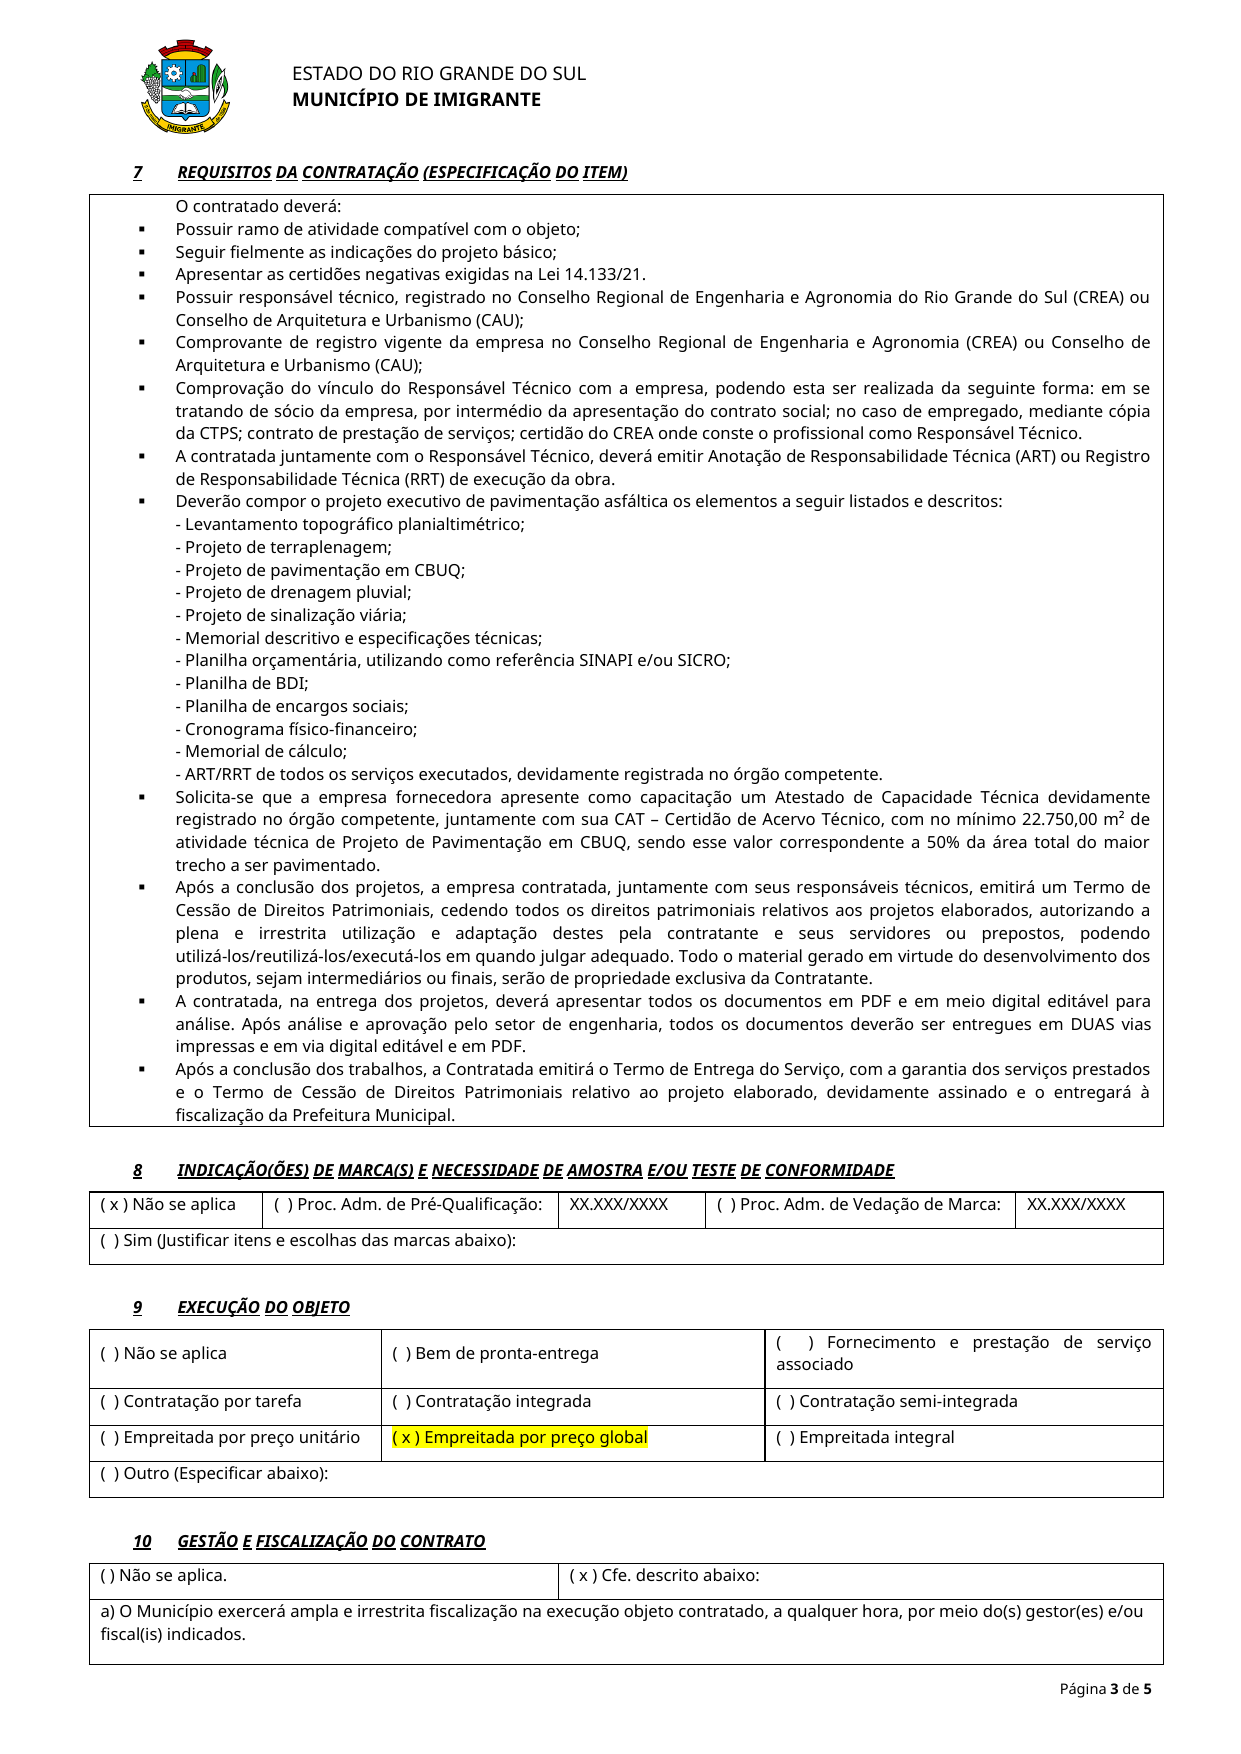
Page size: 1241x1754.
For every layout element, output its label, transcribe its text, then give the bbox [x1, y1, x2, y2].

table_header ( ) Não se aplica [90, 1330, 381, 1388]
table_cell ( ) Outro (Especificar abaixo): [90, 1462, 1163, 1497]
picture [138, 38, 232, 135]
table_header ( ) Proc. Adm. de Vedação de Marca: [706, 1193, 1015, 1228]
table_header ( x ) Cfe. descrito abaixo: [559, 1564, 1163, 1599]
table_header ( ) Proc. Adm. de Pré-Qualificação: [263, 1193, 558, 1228]
subtitle Indicação(ões) de Marca(s) e Necessidade de Amostra e/ou Teste de Conformidade [133, 1158, 1152, 1181]
table_cell ( ) Contratação integrada [382, 1389, 764, 1424]
table_cell ( ) Sim (Justificar itens e escolhas das marcas abaixo): [90, 1229, 1163, 1264]
subtitle Execução do Objeto [133, 1296, 1152, 1319]
table_header ( ) Bem de pronta-entrega [382, 1330, 764, 1388]
table_cell ( ) Contratação por tarefa [90, 1389, 381, 1424]
table_header XX.XXX/XXXX [559, 1193, 705, 1228]
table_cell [90, 1600, 1163, 1664]
table_header XX.XXX/XXXX [1016, 1193, 1163, 1228]
table_header ( ) Fornecimento e prestação de serviço associado [766, 1330, 1163, 1388]
table_cell ( x ) Empreitada por preço global [382, 1426, 764, 1461]
table_cell ( ) Empreitada integral [766, 1426, 1163, 1461]
subtitle Gestão e Fiscalização do Contrato [133, 1529, 1152, 1552]
table_cell ( ) Contratação semi-integrada [766, 1389, 1163, 1424]
table_cell ( ) Empreitada por preço unitário [90, 1426, 381, 1461]
subtitle Requisitos da Contratação (Especificação do Item) [133, 161, 1152, 183]
table_header ( ) Não se aplica. [90, 1564, 558, 1599]
table_header O contratado deverá: Possuir ramo de atividade compatível com o objeto; Seguir fielmente as indicações do projeto básico; Apresentar as certidões negativas exigidas na Lei 14.133/21. Possuir responsável técnico, registrado no Conselho Regional de Engenharia e Agronomia do Rio Grande do Sul (CREA) ou Conselho de Arquitetura e Urbanismo (CAU); Comprovante de registro vigente da empresa no Conselho Regional de Engenharia e Agronomia (CREA) ou Conselho de Arquitetura e Urbanismo (CAU); Comprovação do vínculo do Responsável Técnico com a empresa, podendo esta ser realizada da seguinte forma: em se tratando de sócio da empresa, por intermédio da apresentação do contrato social; no caso de empregado, mediante cópia da CTPS; contrato de prestação de serviços; certidão do CREA onde conste o profissional como Responsável Técnico. A contratada juntamente com o Responsável Técnico, deverá emitir Anotação de Responsabilidade Técnica (ART) ou Registro de Responsabilidade Técnica (RRT) de execução da obra. Deverão compor o projeto executivo de pavimentação asfáltica os elementos a seguir listados e descritos: - Levantamento topográfico planialtimétrico; - Projeto de terraplenagem; - Projeto de pavimentação em CBUQ; - Projeto de drenagem pluvial; - Projeto de sinalização viária; - Memorial descritivo e especificações técnicas; - Planilha orçamentária, utilizando como referência SINAPI e/ou SICRO; - Planilha de BDI; - Planilha de encargos sociais; - Cronograma físico-financeiro; - Memorial de cálculo; - ART/RRT de todos os serviços executados, devidamente registrada no órgão competente. Solicita-se que a empresa fornecedora apresente como capacitação um Atestado de Capacidade Técnica devidamente registrado no órgão competente, juntamente com sua CAT – Certidão de Acervo Técnico, com no mínimo 22.750,00 m² de atividade técnica de Projeto de Pavimentação em CBUQ, sendo esse valor correspondente a 50% da área total do maior trecho a ser pavimentado. Após a conclusão dos projetos, a empresa contratada, juntamente com seus responsáveis técnicos, emitirá um Termo de Cessão de Direitos Patrimoniais, cedendo todos os direitos patrimoniais relativos aos projetos elaborados, autorizando a plena e irrestrita utilização e adaptação destes pela contratante e seus servidores ou prepostos, podendo utilizá-los/reutilizá-los/executá-los em quando julgar adequado. Todo o material gerado em virtude do desenvolvimento dos produtos, sejam intermediários ou finais, serão de propriedade exclusiva da Contratante. A contratada, na entrega dos projetos, deverá apresentar todos os documentos em PDF e em meio digital editável para análise. Após análise e aprovação pelo setor de engenharia, todos os documentos deverão ser entregues em DUAS vias impressas e em via digital editável e em PDF. Após a conclusão dos trabalhos, a Contratada emitirá o Termo de Entrega do Serviço, com a garantia dos serviços prestados e o Termo de Cessão de Direitos Patrimoniais relativo ao projeto elaborado, devidamente assinado e o entregará à fiscalização da Prefeitura Municipal. [90, 195, 1163, 1126]
table_header ( x ) Não se aplica [90, 1193, 262, 1228]
